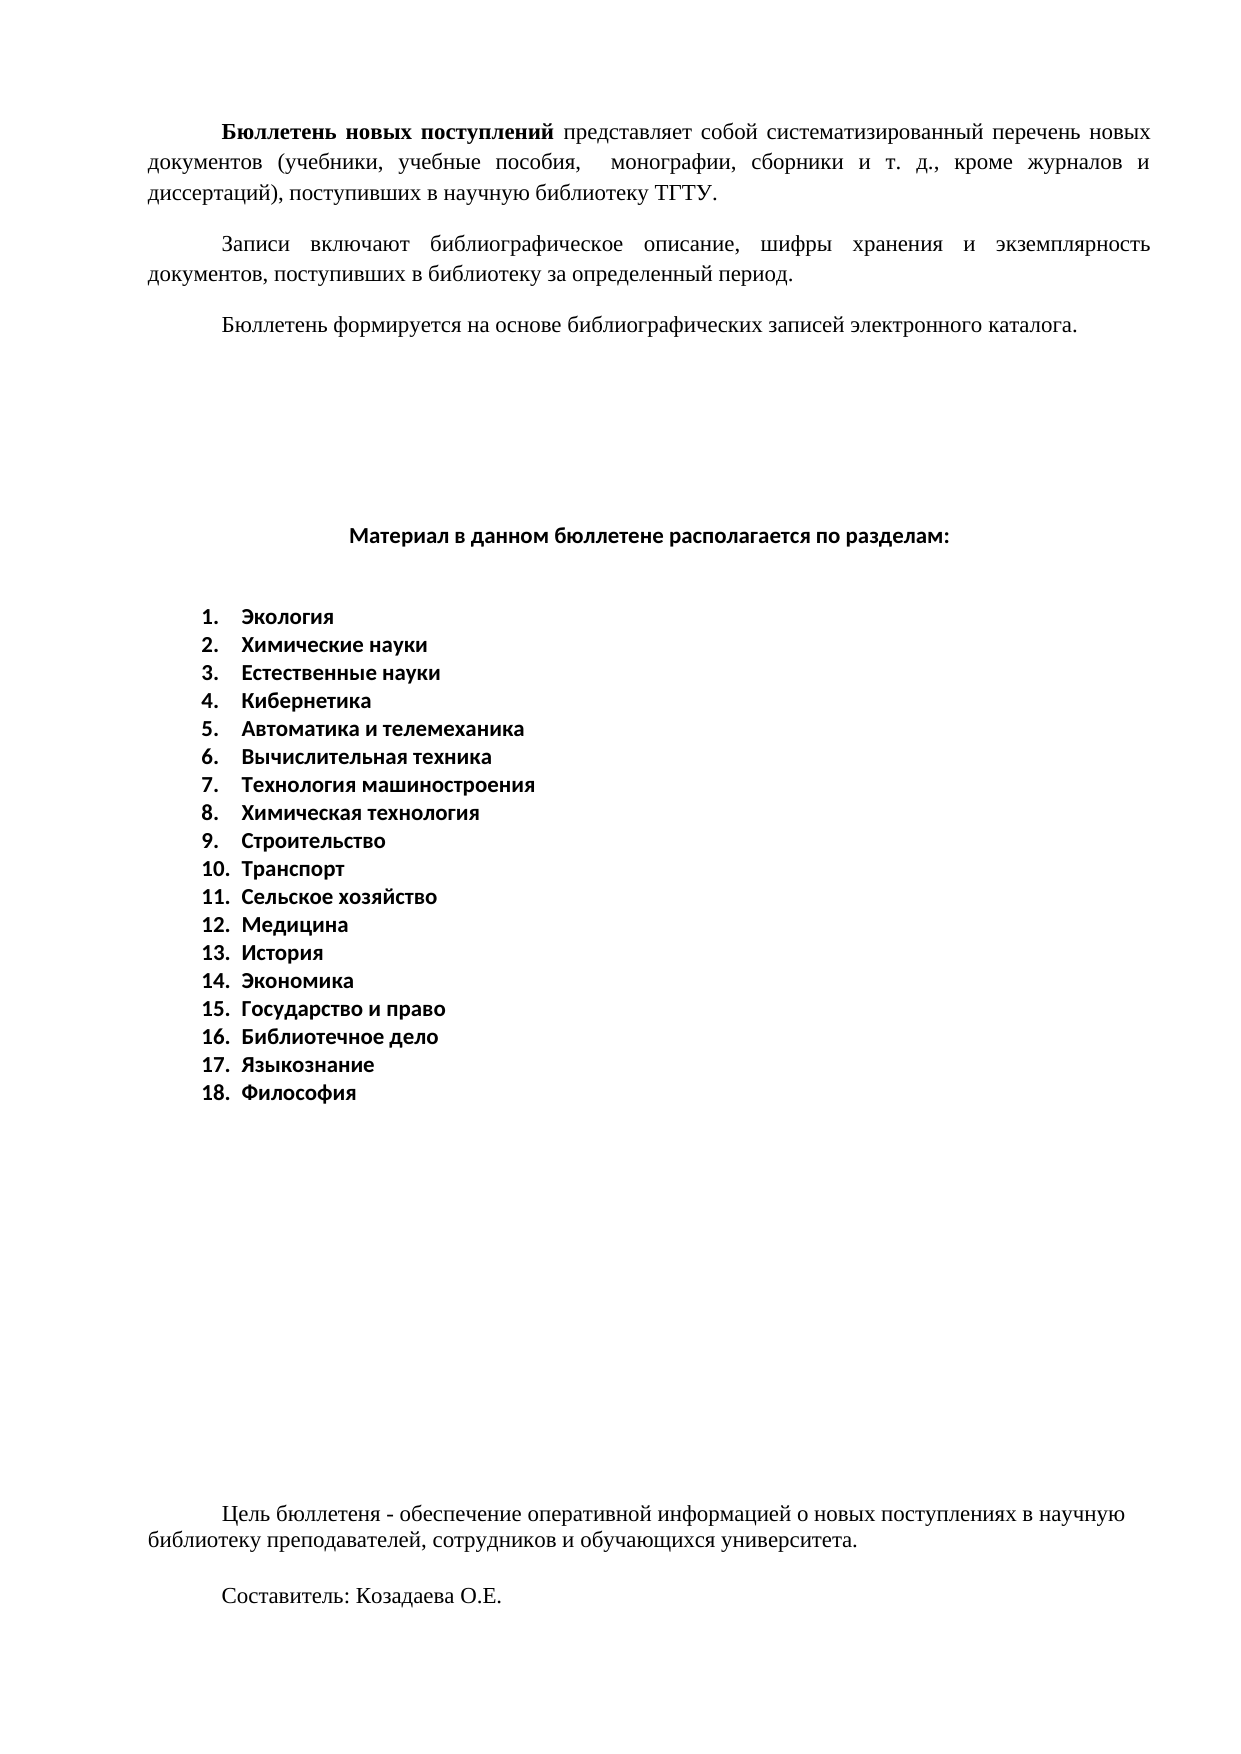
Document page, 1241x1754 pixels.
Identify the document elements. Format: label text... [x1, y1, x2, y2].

text Бюллетень новых поступлений представляет собой систематизированный перечень новых документов (учебники, учебные пособия, монографии, сборники и т. д., кроме журналов и диссертаций), поступивших в научную библиотеку ТГТУ. [148, 118, 1152, 205]
list Автоматика и телемеханика [201, 714, 1087, 742]
list Медицина [201, 910, 1087, 938]
list Языкознание [201, 1050, 1087, 1078]
list Сельское хозяйство [201, 882, 1087, 910]
list История [201, 938, 1087, 966]
subtitle Цель бюллетеня - обеспечение оперативной информацией о новых поступлениях в научную библиотеку преподавателей, сотрудников и обучающихся университета. [148, 1500, 1152, 1552]
list Химическая технология [201, 798, 1087, 826]
list Кибернетика [201, 686, 1087, 714]
list Строительство [201, 826, 1087, 854]
list Библиотечное дело [201, 1022, 1087, 1050]
list Вычислительная техника [201, 742, 1087, 770]
list Транспорт [201, 854, 1087, 882]
list Естественные науки [201, 658, 1087, 686]
list Государство и право [201, 994, 1087, 1022]
text Записи включают библиографическое описание, шифры хранения и экземплярность документов, поступивших в библиотеку за определенный период. [148, 229, 1152, 286]
text Материал в данном бюллетене располагается по разделам: [148, 521, 1152, 549]
list Технология машиностроения [201, 770, 1087, 798]
list Экология [201, 602, 1087, 630]
text Составитель: Козадаева О.Е. [148, 1582, 1087, 1608]
list Химические науки [201, 630, 1087, 658]
text Бюллетень формируется на основе библиографических записей электронного каталога. [148, 311, 1152, 337]
list Философия [201, 1078, 1087, 1106]
list Экономика [201, 966, 1087, 994]
